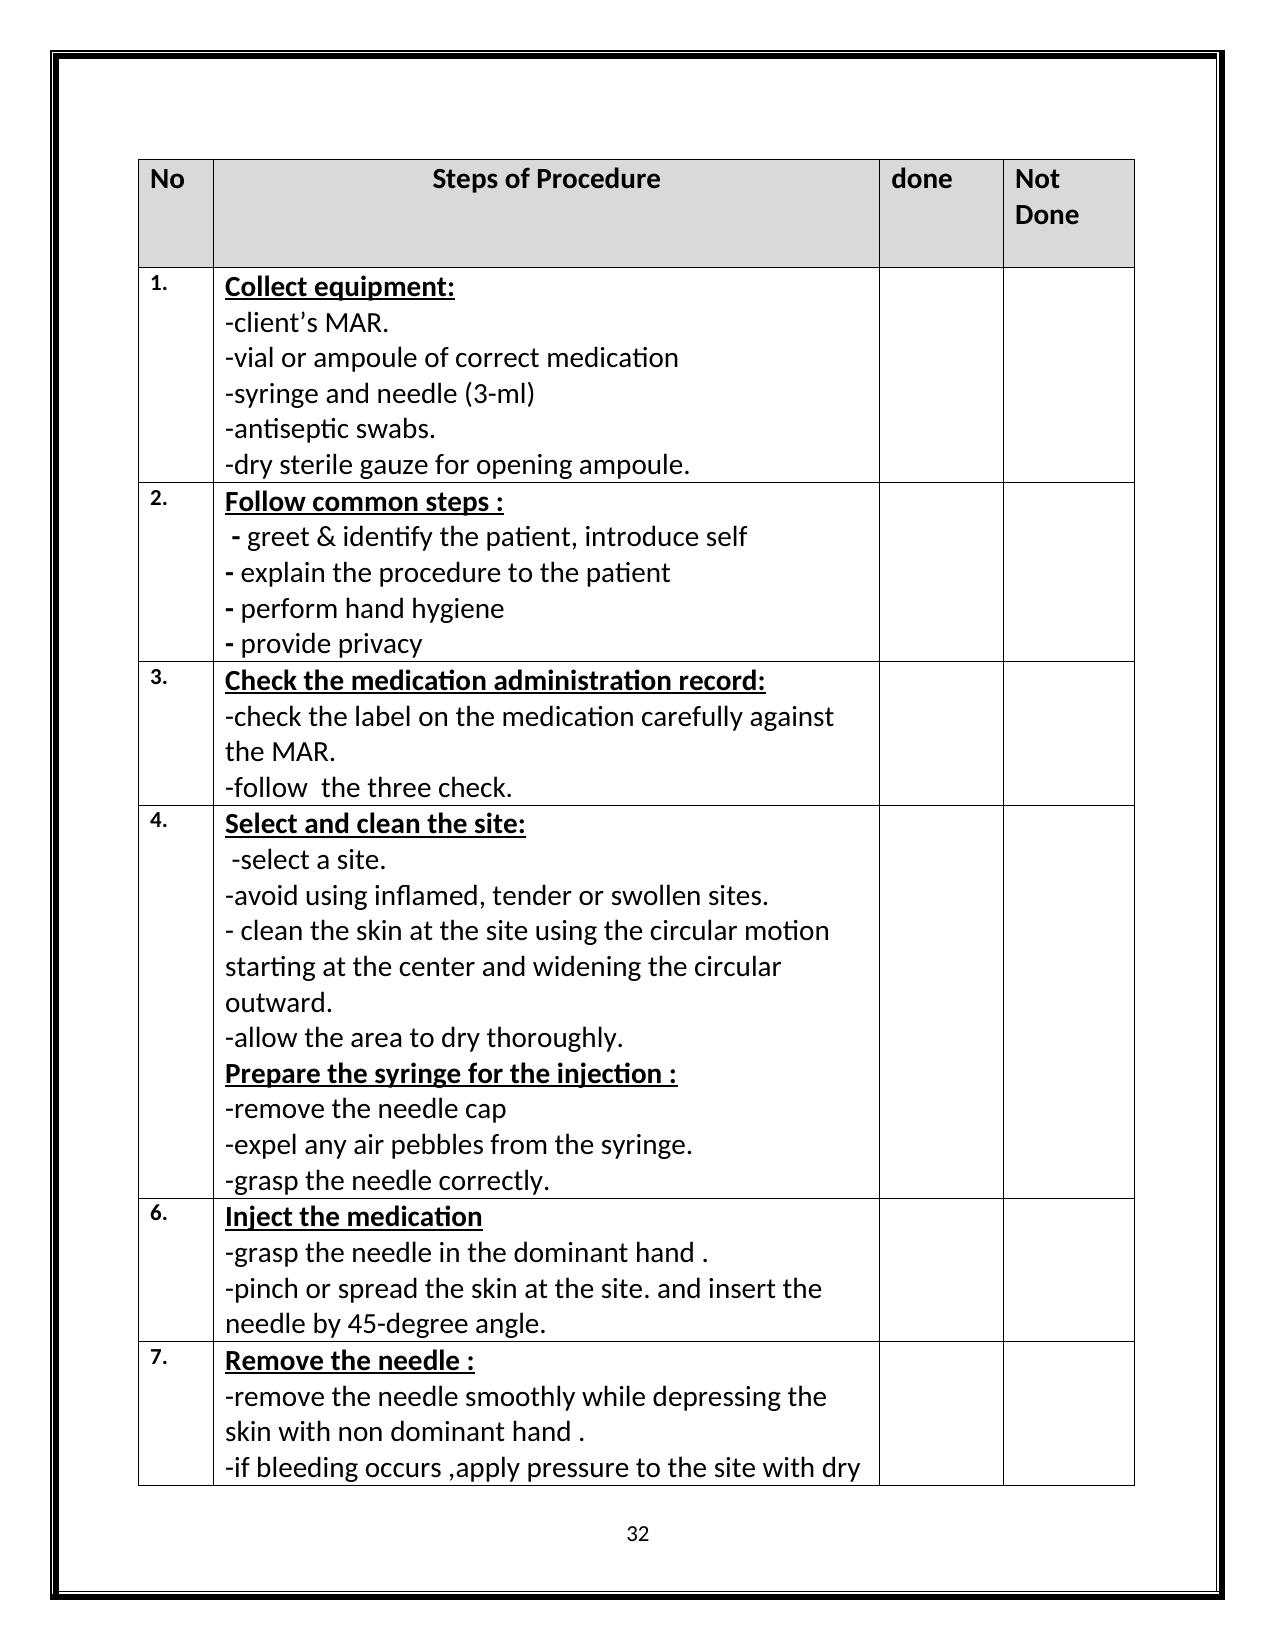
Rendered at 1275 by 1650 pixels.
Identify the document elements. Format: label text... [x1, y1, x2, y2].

table_cell [880, 662, 1003, 804]
table_cell [1004, 1199, 1134, 1341]
table_cell [1004, 268, 1134, 482]
table_header Not Done [1004, 160, 1134, 267]
table_cell [1004, 483, 1134, 661]
table_cell 7. [139, 1342, 213, 1484]
table_header done [880, 160, 1003, 267]
table_cell 6. [139, 1199, 213, 1341]
table_cell Check the medication administration record: -check the label on the medication carefully against the MAR. -follow the three check. [214, 662, 879, 804]
table_cell Collect equipment: -client’s MAR. -vial or ampoule of correct medication -syringe and needle (3-ml) -antiseptic swabs. -dry sterile gauze for opening ampoule. [214, 268, 879, 482]
table_cell [880, 483, 1003, 661]
table_cell 2. [139, 483, 213, 661]
table_cell [1004, 662, 1134, 804]
table_cell Follow common steps : - greet & identify the patient, introduce self - explain the procedure to the patient - perform hand hygiene - provide privacy [214, 483, 879, 661]
table_header Steps of Procedure [214, 160, 879, 267]
table_cell 3. [139, 662, 213, 804]
table_header No [139, 160, 213, 267]
table_cell Inject the medication -grasp the needle in the dominant hand . -pinch or spread the skin at the site. and insert the needle by 45-degree angle. [214, 1199, 879, 1341]
table_cell [1004, 806, 1134, 1197]
table_cell [1004, 1342, 1134, 1484]
table_cell Select and clean the site: -select a site. -avoid using inflamed, tender or swollen sites. - clean the skin at the site using the circular motion starting at the center and widening the circular outward. -allow the area to dry thoroughly. Prepare the syringe for the injection : -remove the needle cap -expel any air pebbles from the syringe. -grasp the needle correctly. [214, 806, 879, 1197]
table_cell [880, 1342, 1003, 1484]
table_cell [880, 1199, 1003, 1341]
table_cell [214, 1342, 879, 1484]
table_cell 1. [139, 268, 213, 482]
table_cell [880, 268, 1003, 482]
table_cell [880, 806, 1003, 1197]
table_cell 4. [139, 806, 213, 1197]
